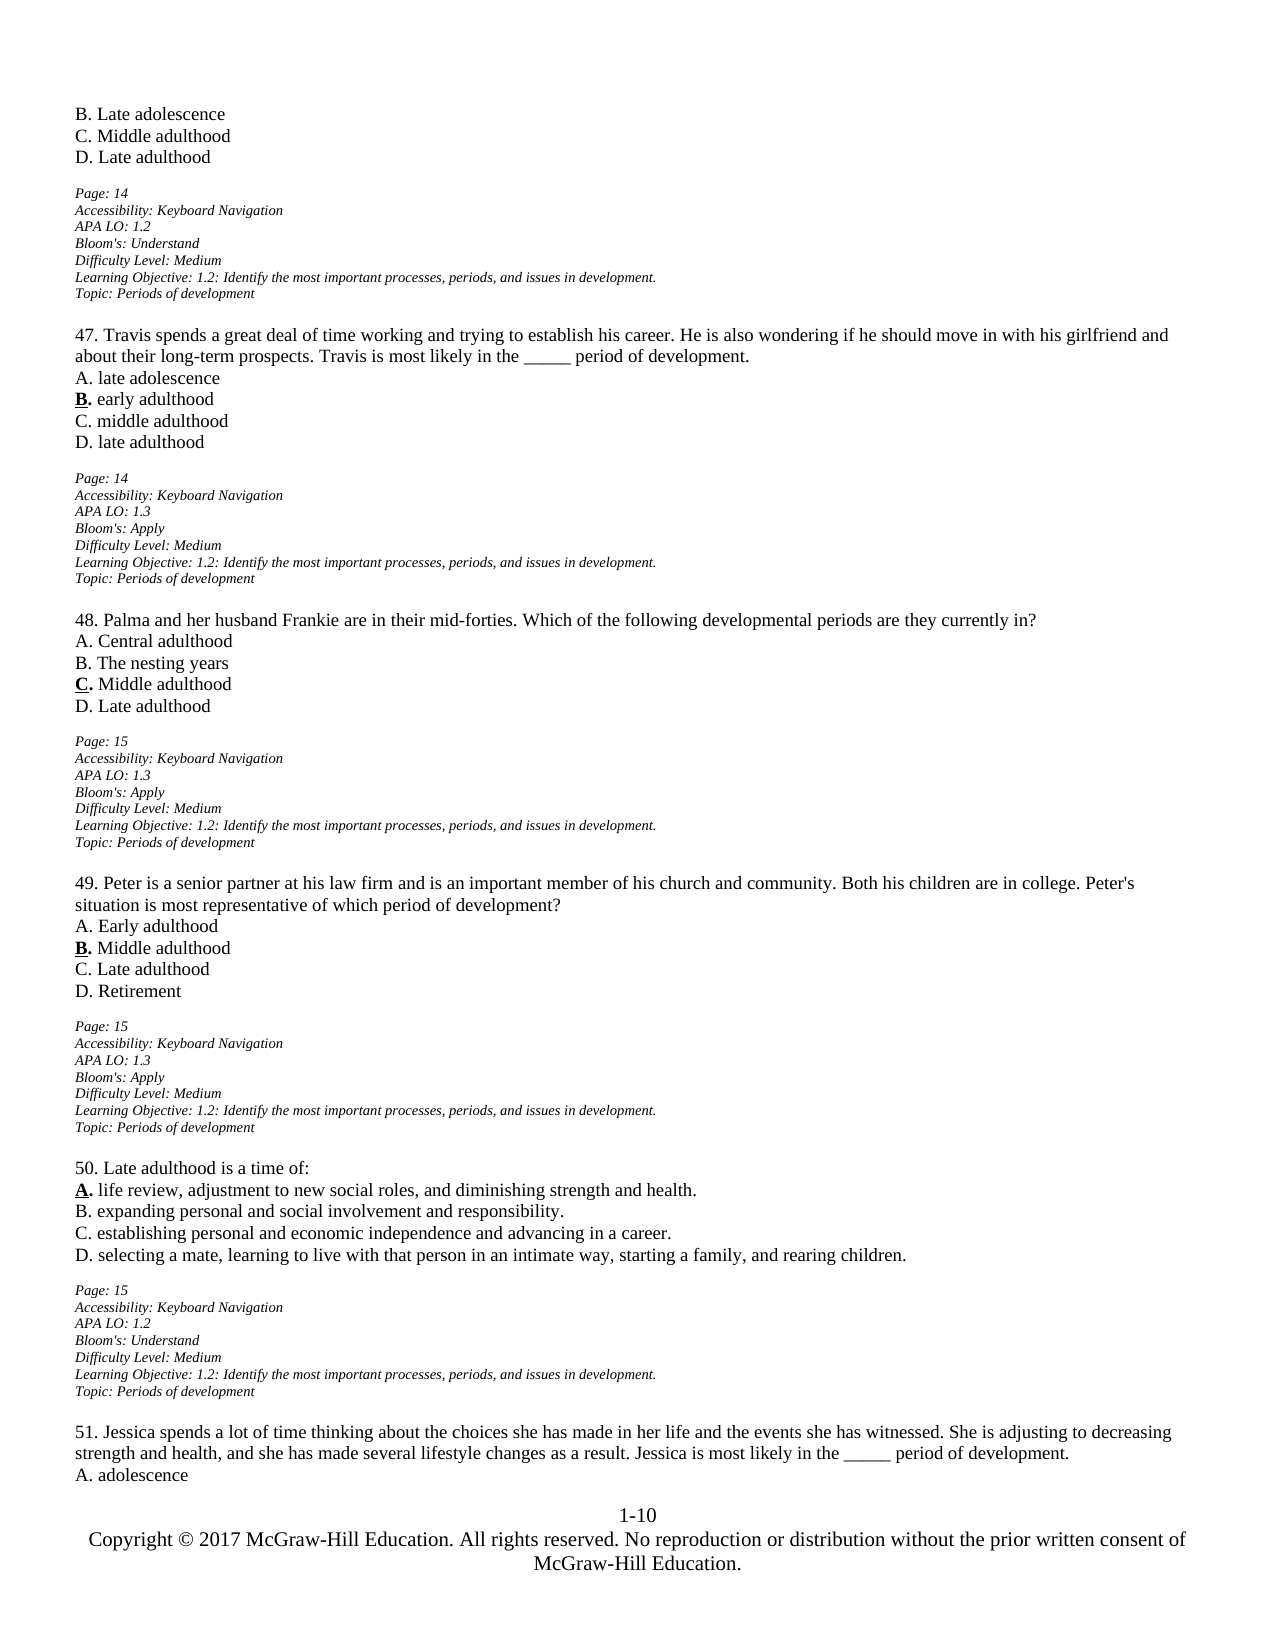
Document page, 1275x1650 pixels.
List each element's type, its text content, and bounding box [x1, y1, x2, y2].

text Bloom's: Understand [75, 1332, 1200, 1349]
text Bloom's: Understand [75, 235, 1200, 252]
text A. Early adulthood [75, 915, 1200, 937]
text A. late adolescence [75, 367, 1200, 388]
text Page: 14 Accessibility: Keyboard Navigation [75, 168, 1200, 218]
text C. Middle adulthood [75, 673, 1200, 695]
text Page: 15 Accessibility: Keyboard Navigation [75, 716, 1200, 767]
text Page: 14 Accessibility: Keyboard Navigation [75, 453, 1200, 503]
text Page: 15 Accessibility: Keyboard Navigation [75, 1265, 1200, 1315]
text 51. Jessica spends a lot of time thinking about the choices she has made in her life and the events she has witnessed. She is adjusting to decreasing strength and health, and she has made several lifestyle changes as a result. Jessica is most likely in the _____ period of development. [75, 1421, 1200, 1464]
text C. Late adulthood [75, 958, 1200, 980]
text A. adolescence [75, 1464, 1200, 1485]
text Bloom's: Apply [75, 520, 1200, 537]
text 49. Peter is a senior partner at his law firm and is an important member of his church and community. Both his children are in college. Peter's situation is most representative of which period of development? [75, 872, 1200, 915]
text D. late adulthood [75, 431, 1200, 453]
text D. Late adulthood [75, 695, 1200, 716]
text 47. Travis spends a great deal of time working and trying to establish his career. He is also wondering if he should move in with his girlfriend and about their long-term prospects. Travis is most likely in the _____ period of development. [75, 323, 1200, 367]
text B. The nesting years [75, 652, 1200, 673]
text B. Middle adulthood [75, 937, 1200, 958]
text Learning Objective: 1.2: Identify the most important processes, periods, and issues in development. [75, 1366, 1200, 1382]
text Difficulty Level: Medium [75, 1085, 1200, 1102]
text Topic: Periods of development [75, 834, 1200, 851]
text Topic: Periods of development [75, 285, 1200, 302]
text D. Late adulthood [75, 146, 1200, 168]
text Difficulty Level: Medium [75, 800, 1200, 817]
text B. early adulthood [75, 388, 1200, 410]
text C. Middle adulthood [75, 124, 1200, 146]
text Learning Objective: 1.2: Identify the most important processes, periods, and issues in development. [75, 268, 1200, 285]
text Difficulty Level: Medium [75, 1349, 1200, 1366]
text 48. Palma and her husband Frankie are in their mid-forties. Which of the following developmental periods are they currently in? [75, 608, 1200, 630]
text Bloom's: Apply [75, 783, 1200, 800]
text APA LO: 1.2 [75, 1315, 1200, 1332]
text APA LO: 1.3 [75, 767, 1200, 783]
text Bloom's: Apply [75, 1068, 1200, 1085]
text D. Retirement [75, 980, 1200, 1001]
text APA LO: 1.3 [75, 503, 1200, 520]
text Learning Objective: 1.2: Identify the most important processes, periods, and issues in development. [75, 1102, 1200, 1119]
text B. expanding personal and social involvement and responsibility. [75, 1200, 1200, 1222]
text C. establishing personal and economic independence and advancing in a career. [75, 1222, 1200, 1243]
text APA LO: 1.3 [75, 1052, 1200, 1068]
text Topic: Periods of development [75, 1119, 1200, 1136]
text D. selecting a mate, learning to live with that person in an intimate way, starting a family, and rearing children. [75, 1243, 1200, 1265]
text 50. Late adulthood is a time of: [75, 1157, 1200, 1179]
text Learning Objective: 1.2: Identify the most important processes, periods, and issues in development. [75, 553, 1200, 570]
text APA LO: 1.2 [75, 218, 1200, 235]
text Difficulty Level: Medium [75, 537, 1200, 553]
text C. middle adulthood [75, 410, 1200, 431]
text Learning Objective: 1.2: Identify the most important processes, periods, and issues in development. [75, 817, 1200, 834]
text A. life review, adjustment to new social roles, and diminishing strength and health. [75, 1179, 1200, 1200]
text B. Late adolescence [75, 103, 1200, 124]
text Page: 15 Accessibility: Keyboard Navigation [75, 1001, 1200, 1052]
text Topic: Periods of development [75, 1382, 1200, 1399]
text Topic: Periods of development [75, 570, 1200, 587]
text Difficulty Level: Medium [75, 252, 1200, 268]
text A. Central adulthood [75, 630, 1200, 652]
